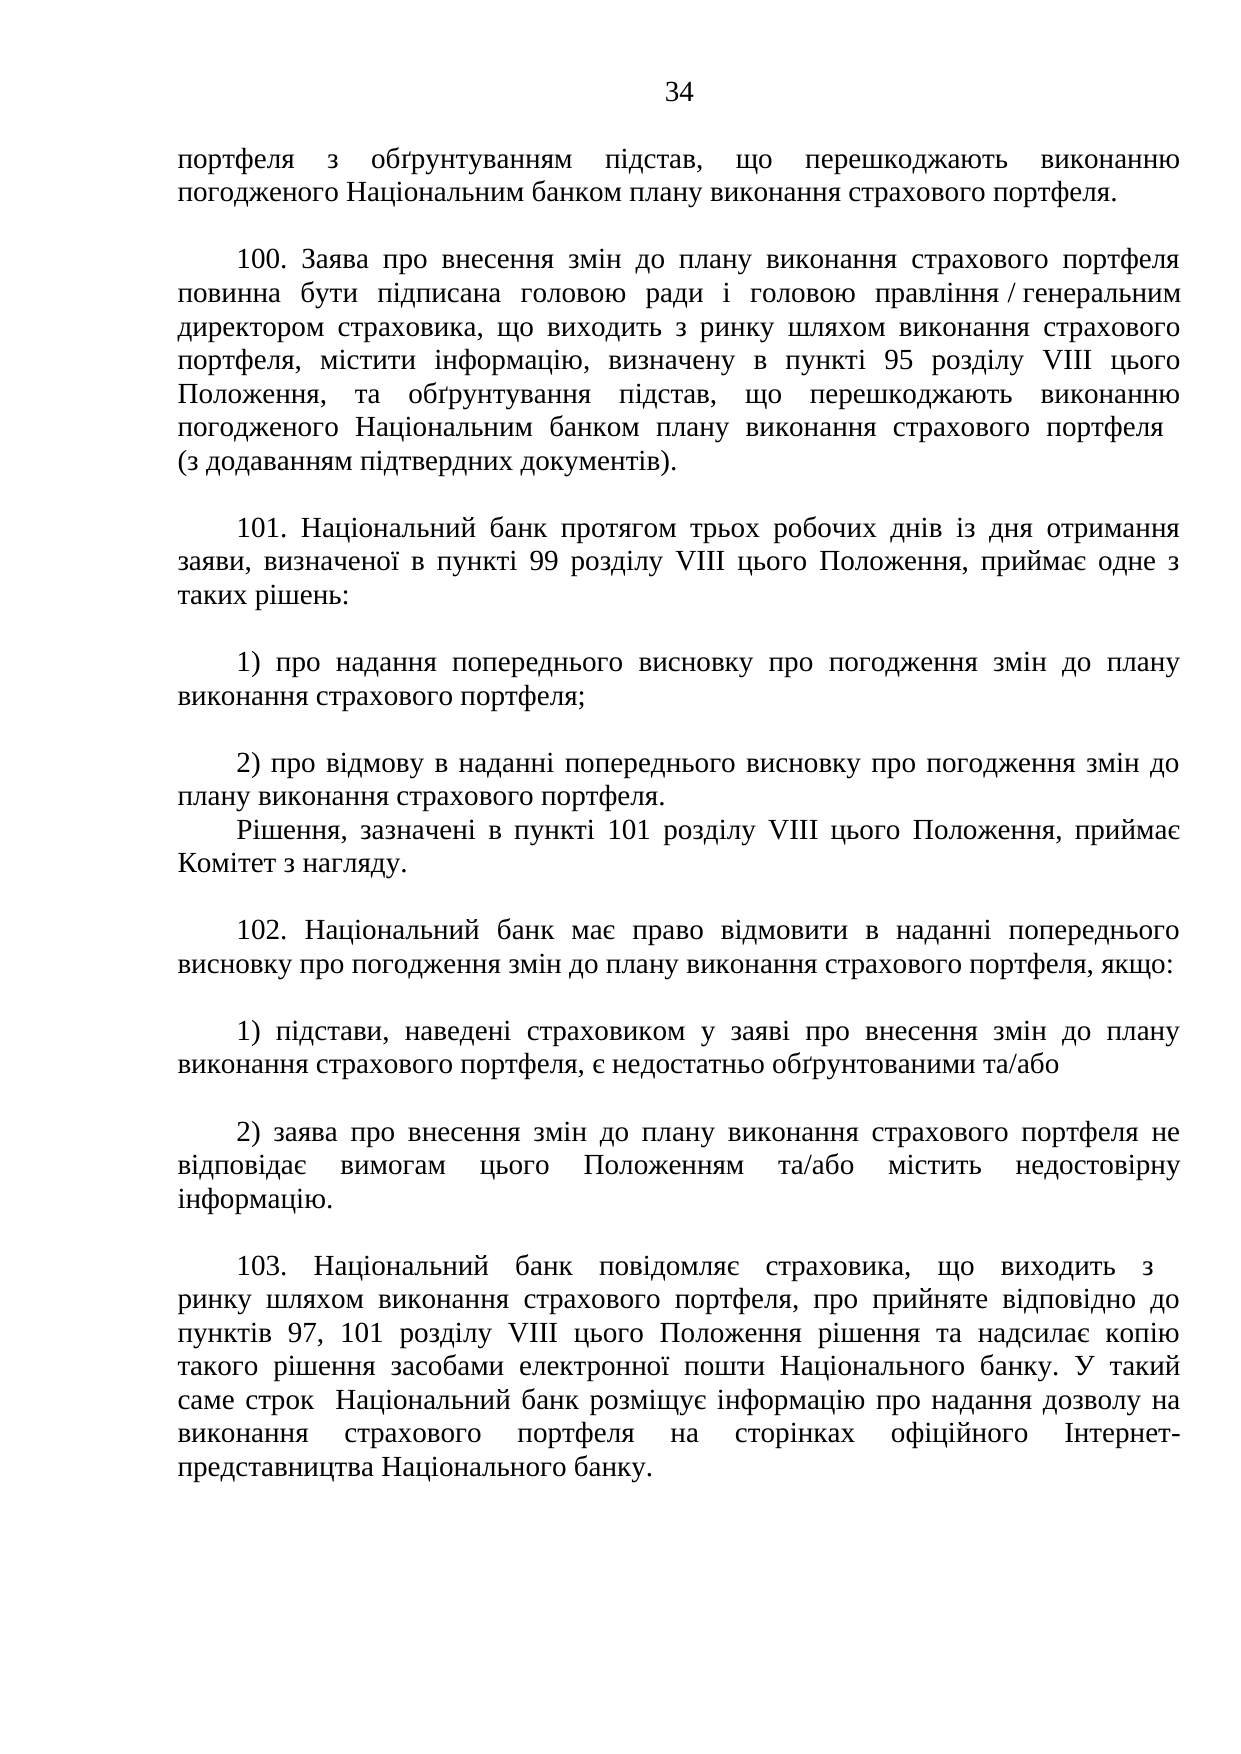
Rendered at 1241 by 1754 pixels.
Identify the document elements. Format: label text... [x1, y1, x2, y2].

text 2) про відмову в наданні попереднього висновку про погодження змін до плану виконання страхового портфеля. [177, 745, 1181, 812]
text 2) заява про внесення змін до плану виконання страхового портфеля не відповідає вимогам цього Положенням та/або містить недостовірну інформацію. [177, 1114, 1181, 1214]
text Рішення, зазначені в пункті 101 розділу VIIІ цього Положення, приймає Комітет з нагляду. [177, 812, 1181, 879]
text 1) про надання попереднього висновку про погодження змін до плану виконання страхового портфеля; [177, 644, 1181, 711]
text 100. Заява про внесення змін до плану виконання страхового портфеля повинна бути підписана головою ради і головою правління / генеральним директором страховика, що виходить з ринку шляхом виконання страхового портфеля, містити інформацію, визначену в пункті 95 розділу VІІІ цього Положення, та обґрунтування підстав, що перешкоджають виконанню погодженого Національним банком плану виконання страхового портфеля (з додаванням підтвердних документів). [177, 242, 1181, 476]
text 1) підстави, наведені страховиком у заяві про внесення змін до плану виконання страхового портфеля, є недостатньо обґрунтованими та/або [177, 1013, 1181, 1080]
text 102. Національний банк має право відмовити в наданні попереднього висновку про погодження змін до плану виконання страхового портфеля, якщо: [177, 912, 1181, 979]
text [177, 141, 1181, 208]
text 103. Національний банк повідомляє страховика, що виходить з ринку шляхом виконання страхового портфеля, про прийняте відповідно до пунктів 97, 101 розділу VIІІ цього Положення рішення та надсилає копію такого рішення засобами електронної пошти Національного банку. У такий саме строк Національний банк розміщує інформацію про надання дозволу на виконання страхового портфеля на сторінках офіційного Інтернет-представництва Національного банку. [177, 1248, 1181, 1483]
text 101. Національний банк протягом трьох робочих днів із дня отримання заяви, визначеної в пункті 99 розділу VIIІ цього Положення, приймає одне з таких рішень: [177, 510, 1181, 611]
